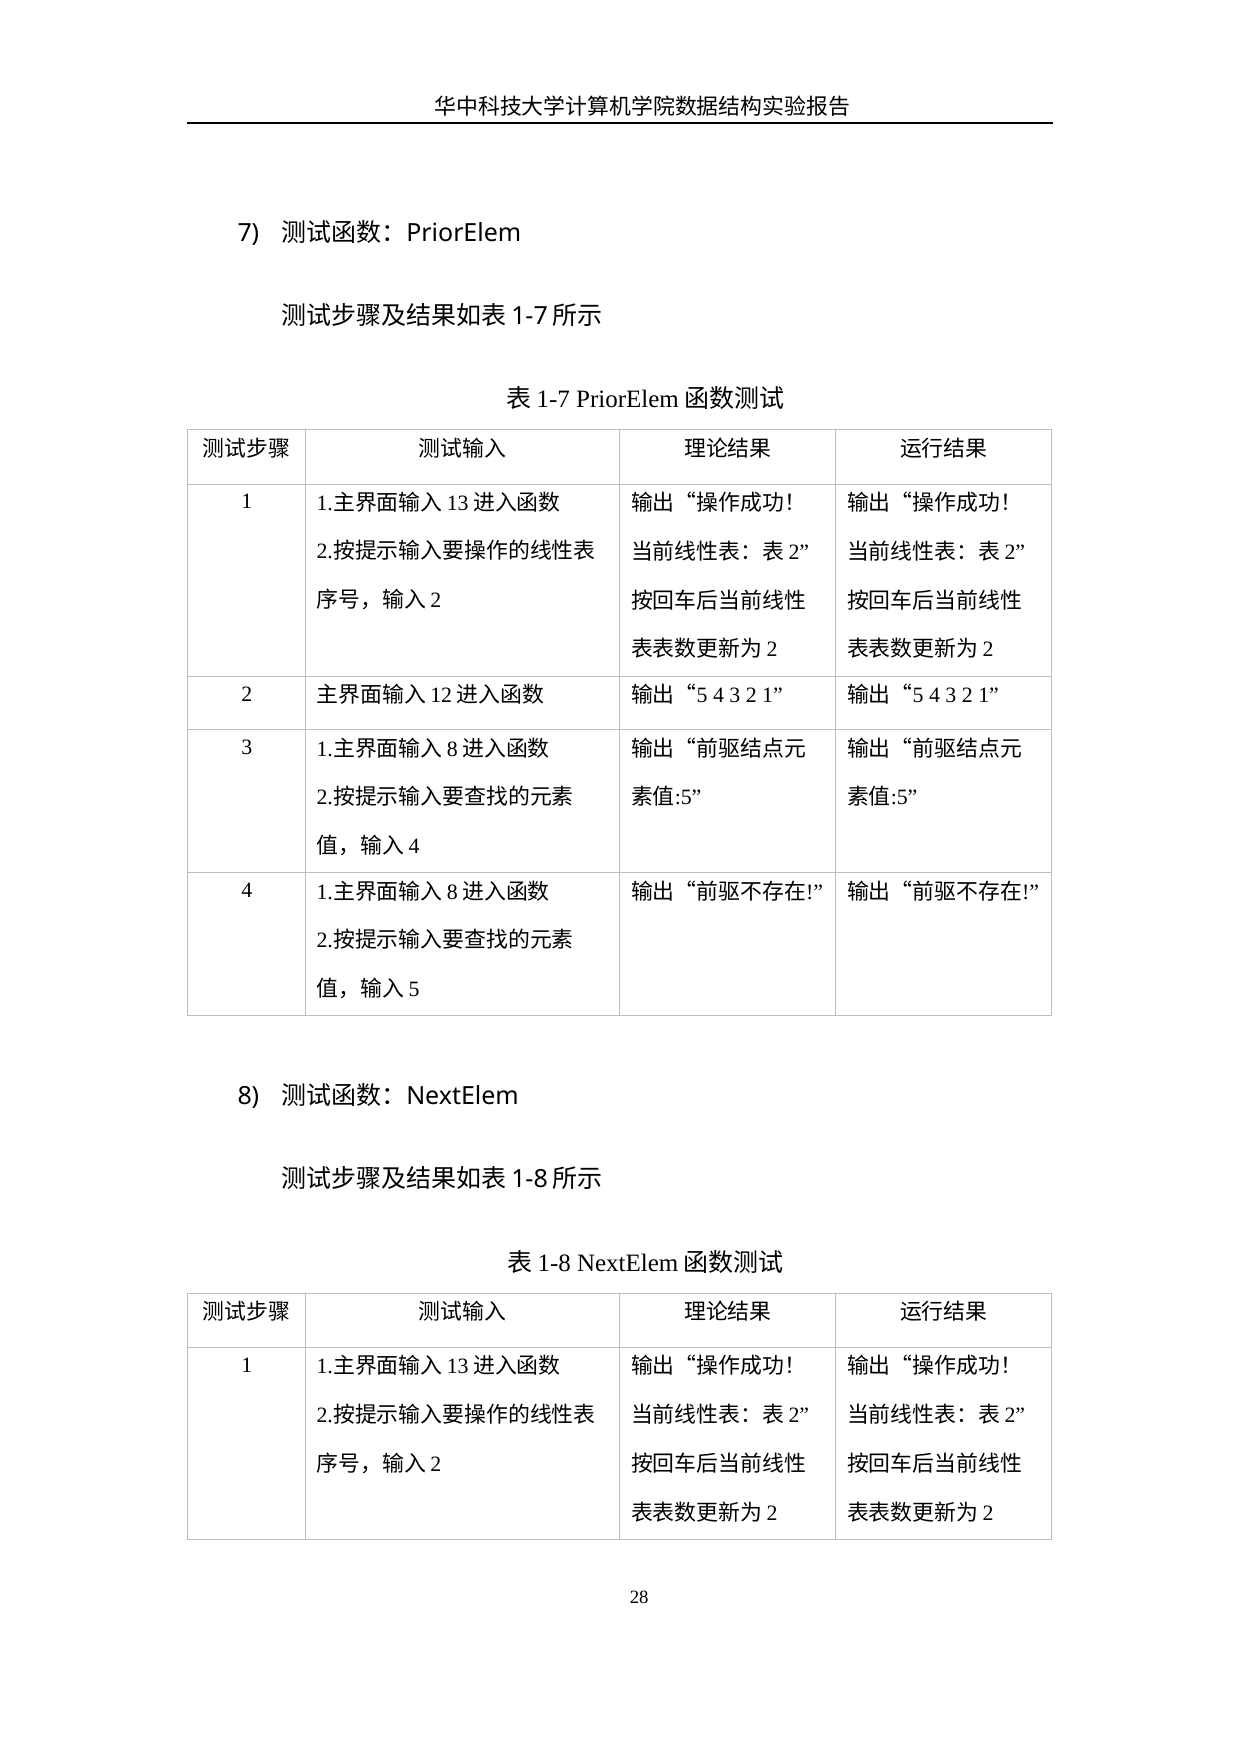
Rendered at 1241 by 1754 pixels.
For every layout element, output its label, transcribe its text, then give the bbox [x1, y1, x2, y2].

table_cell 输出“操作成功！当前线性表：表2” 按回车后当前线性表表数更新为2 [620, 1348, 835, 1539]
table_cell 1.主界面输入13进入函数 2.按提示输入要操作的线性表序号，输入2 [306, 1348, 619, 1539]
table_cell 输出“前驱不存在!” [836, 873, 1051, 1015]
table_cell 主界面输入12进入函数 [306, 677, 619, 729]
table_cell 4 [188, 873, 305, 1015]
table_cell 输出“前驱不存在!” [620, 873, 835, 1015]
table_header 测试输入 [306, 430, 619, 484]
table_cell 输出“前驱结点元素值:5” [620, 730, 835, 872]
table_cell 输出“5 4 3 2 1” [836, 677, 1051, 729]
text 表1-8 NextElem函数测试 [187, 1228, 1053, 1293]
table_cell 2 [188, 677, 305, 729]
table_header 理论结果 [620, 1294, 835, 1347]
table_cell 输出“操作成功！当前线性表：表2” 按回车后当前线性表表数更新为2 [836, 485, 1051, 676]
table_cell 输出“5 4 3 2 1” [620, 677, 835, 729]
table_cell 3 [188, 730, 305, 872]
table_cell 输出“操作成功！当前线性表：表2” 按回车后当前线性表表数更新为2 [836, 1348, 1051, 1539]
table_header 测试输入 [306, 1294, 619, 1347]
table_cell 输出“前驱结点元素值:5” [836, 730, 1051, 872]
table_cell 输出“操作成功！当前线性表：表2” 按回车后当前线性表表数更新为2 [620, 485, 835, 676]
list 测试步骤及结果如表1-8所示 [281, 1144, 1053, 1209]
list 测试步骤及结果如表1-7所示 [281, 281, 1053, 346]
table_cell 1.主界面输入13进入函数 2.按提示输入要操作的线性表序号，输入2 [306, 485, 619, 676]
table_cell 1 [188, 1348, 305, 1539]
table_header 测试步骤 [188, 1294, 305, 1347]
table_header 理论结果 [620, 430, 835, 484]
table_header 测试步骤 [188, 430, 305, 484]
list 测试函数：PriorElem [237, 198, 1053, 263]
table_cell 1.主界面输入8进入函数 2.按提示输入要查找的元素值，输入5 [306, 873, 619, 1015]
table_header 运行结果 [836, 1294, 1051, 1347]
table_cell 1 [188, 485, 305, 676]
table_cell 1.主界面输入8进入函数 2.按提示输入要查找的元素值，输入4 [306, 730, 619, 872]
table_header 运行结果 [836, 430, 1051, 484]
text 表1-7 PriorElem函数测试 [187, 364, 1053, 429]
list 测试函数：NextElem [237, 1061, 1053, 1126]
